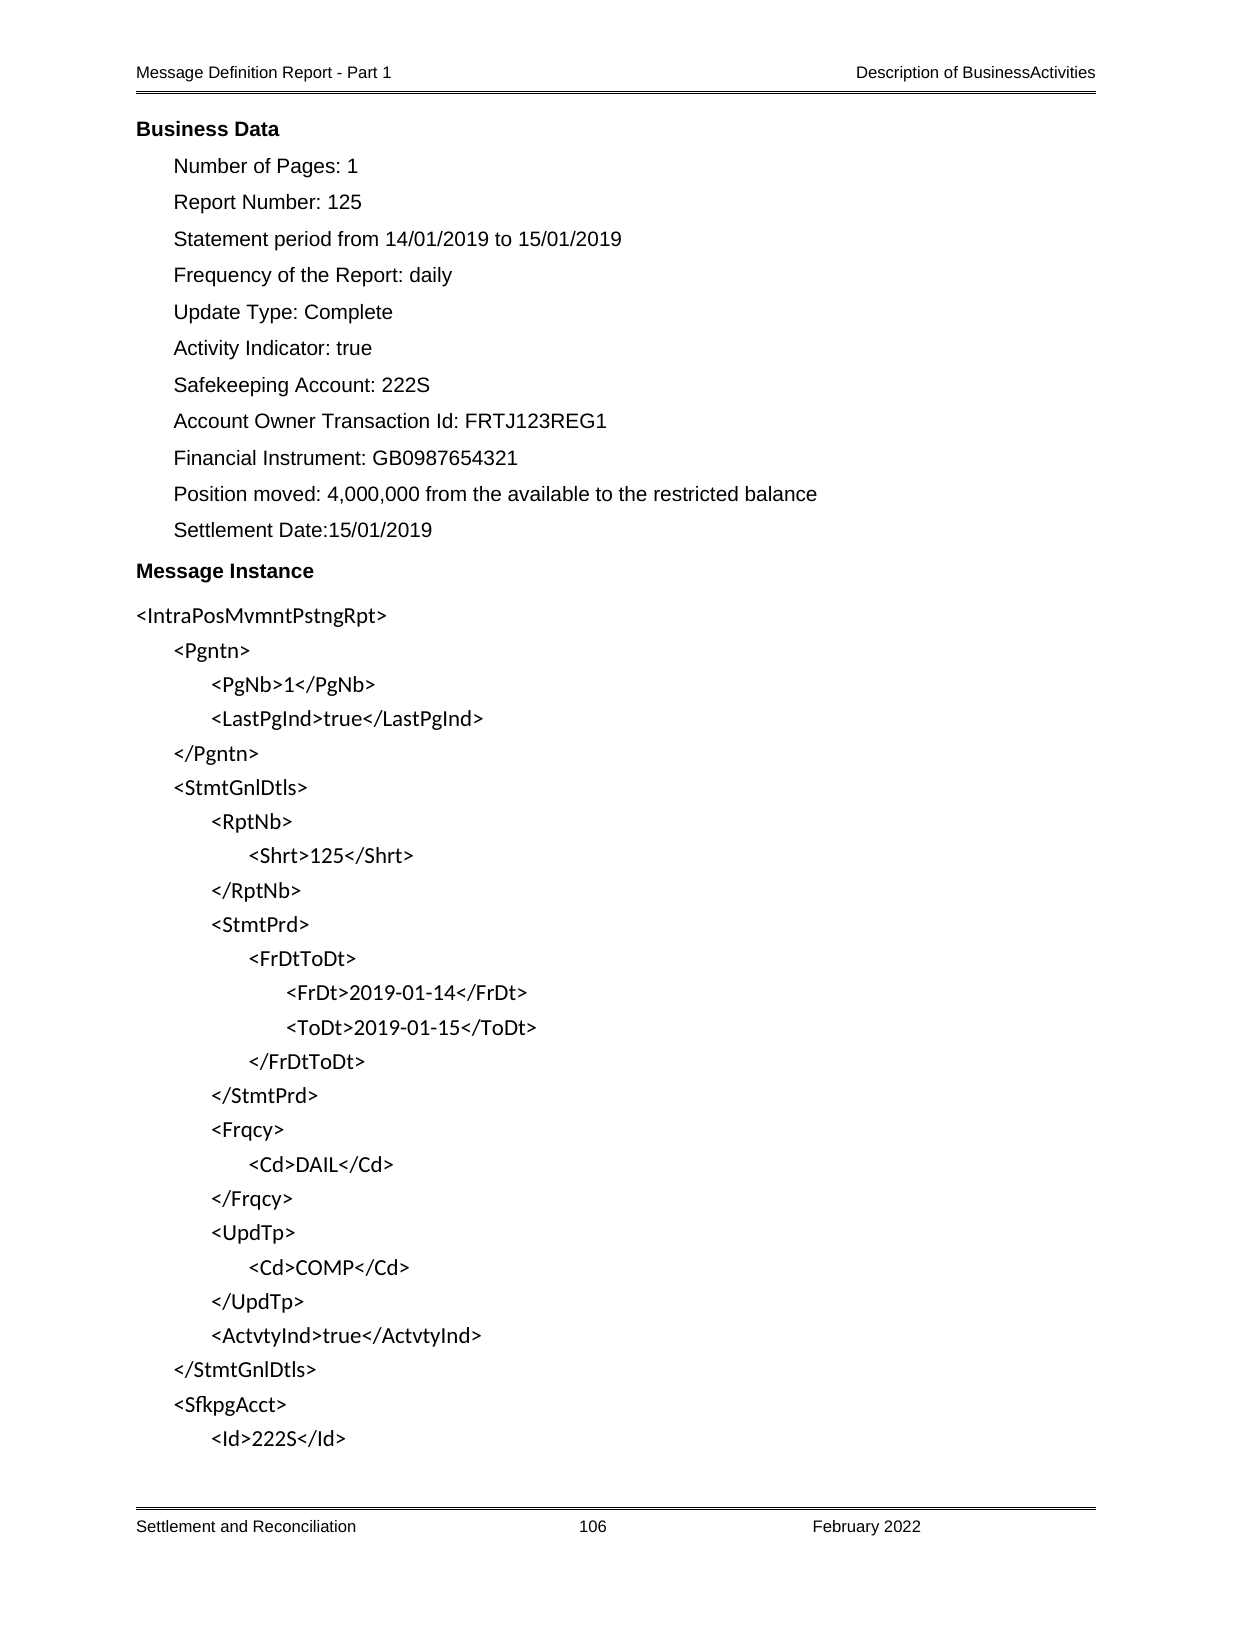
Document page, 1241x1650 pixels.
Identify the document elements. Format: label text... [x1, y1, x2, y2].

text Statement period from 14/01/2019 to 15/01/2019 [173, 227, 1104, 251]
text Safekeeping Account: 222S [173, 372, 1104, 396]
text Frequency of the Report: daily [173, 263, 1104, 287]
text <LastPgInd>true</LastPgInd> [136, 704, 1104, 732]
text </UpdTp> [136, 1287, 1104, 1315]
text <Id>222S</Id> [136, 1424, 1104, 1452]
text </RptNb> [136, 876, 1104, 904]
text <IntraPosMvmntPstngRpt> [136, 602, 1104, 629]
text </StmtGnlDtls> [136, 1356, 1104, 1383]
text <FrDt>2019-01-14</FrDt> [136, 978, 1104, 1007]
text </StmtPrd> [136, 1081, 1104, 1109]
text <PgNb>1</PgNb> [136, 670, 1104, 698]
text <Cd>COMP</Cd> [136, 1253, 1104, 1281]
text <StmtGnlDtls> [136, 773, 1104, 801]
text Number of Pages: 1 [173, 154, 1104, 178]
text Update Type: Complete [173, 299, 1104, 323]
text <Shrt>125</Shrt> [136, 841, 1104, 869]
text <ActvtyInd>true</ActvtyInd> [136, 1321, 1104, 1349]
text <RptNb> [136, 807, 1104, 835]
text Report Number: 125 [173, 190, 1104, 214]
text Account Owner Transaction Id: FRTJ123REG1 [173, 409, 1104, 433]
text </Pgntn> [136, 739, 1104, 767]
text Business Data [136, 117, 1104, 141]
text <StmtPrd> [136, 910, 1104, 938]
text Message Instance [136, 559, 1104, 583]
text </Frqcy> [136, 1184, 1104, 1212]
text <SfkpgAcct> [136, 1390, 1104, 1418]
text <ToDt>2019-01-15</ToDt> [136, 1013, 1104, 1041]
text </FrDtToDt> [136, 1047, 1104, 1075]
text Activity Indicator: true [173, 336, 1104, 360]
text Settlement Date:15/01/2019 [173, 518, 1104, 542]
text Position moved: 4,000,000 from the available to the restricted balance [173, 482, 1104, 506]
text <Frqcy> [136, 1116, 1104, 1144]
text Financial Instrument: GB0987654321 [173, 445, 1104, 469]
text <Cd>DAIL</Cd> [136, 1150, 1104, 1178]
text <Pgntn> [136, 636, 1104, 664]
text <FrDtToDt> [136, 944, 1104, 972]
text <UpdTp> [136, 1218, 1104, 1246]
